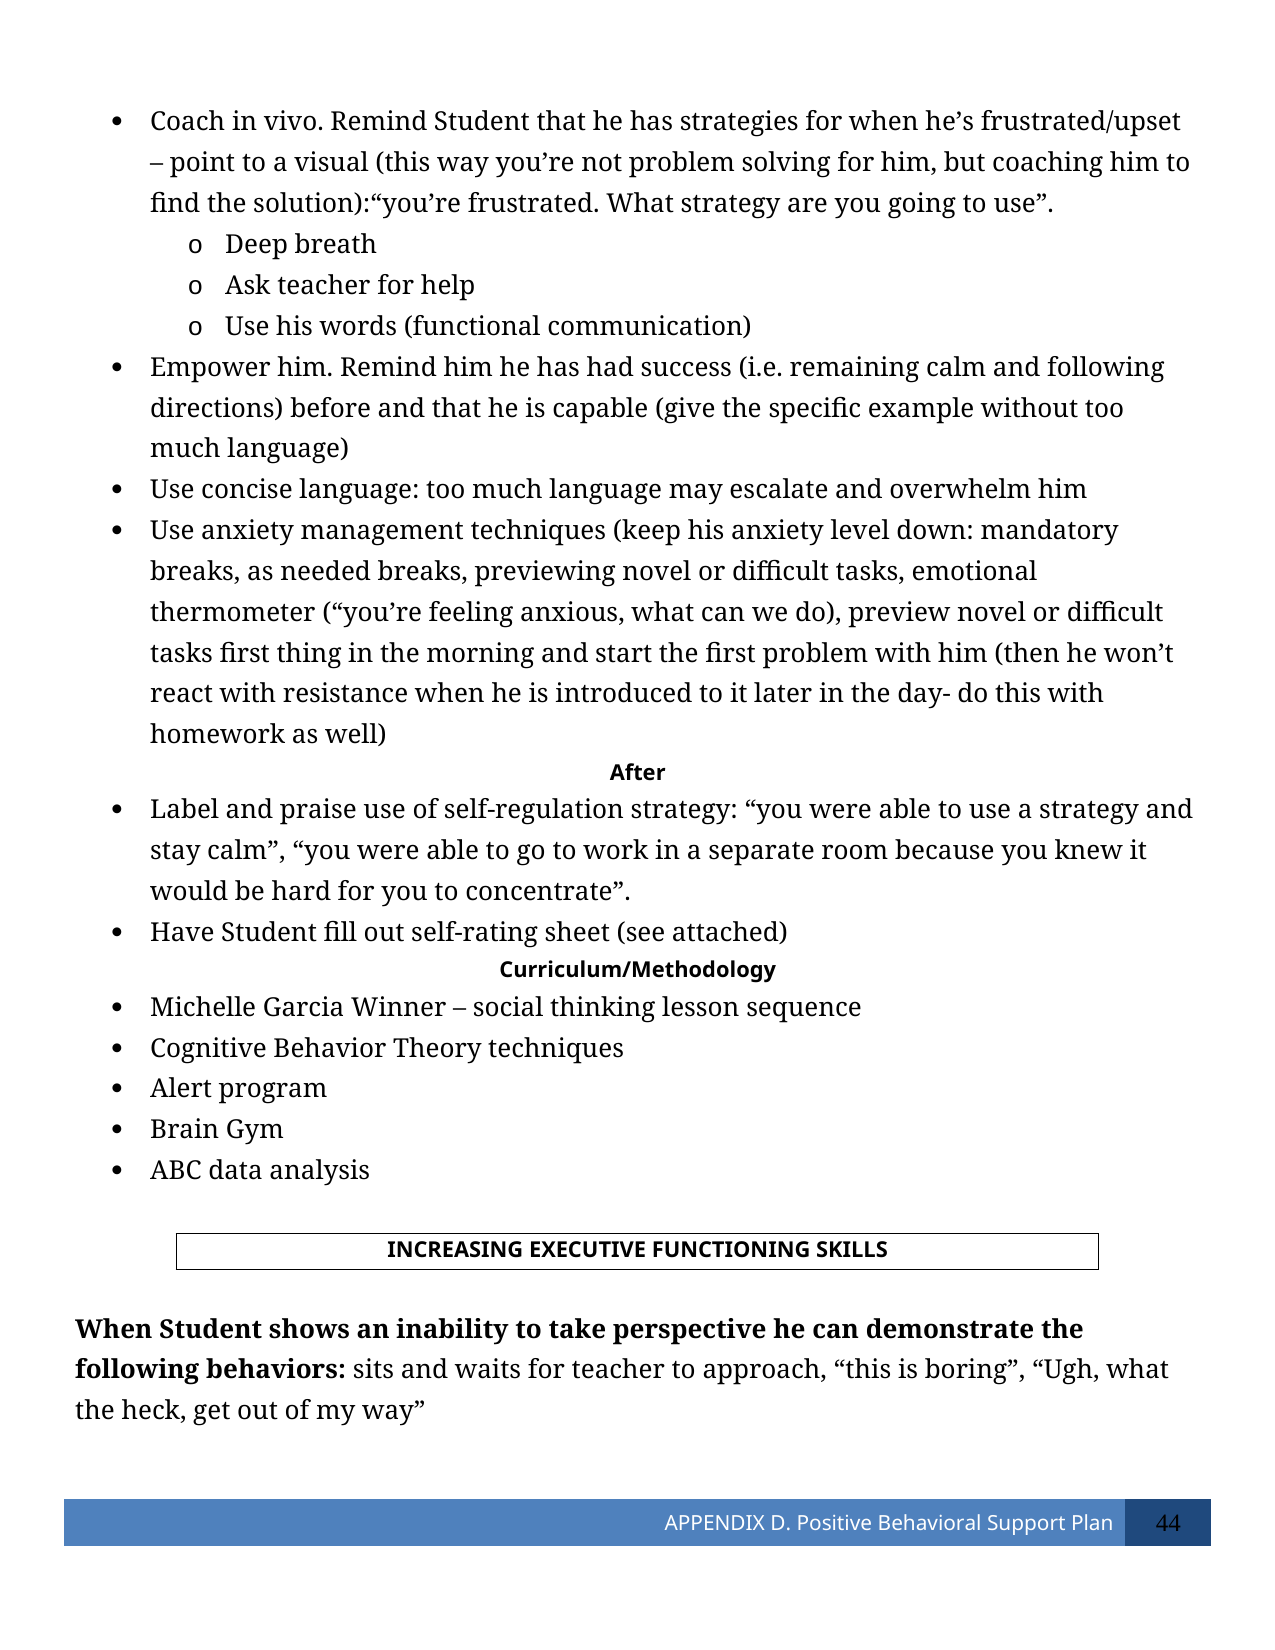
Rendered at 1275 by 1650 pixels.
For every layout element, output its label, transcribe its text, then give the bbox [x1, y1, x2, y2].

list Brain Gym [112, 1111, 1200, 1146]
list Label and praise use of self-regulation strategy: “you were able to use a strategy and stay calm”, “you were able to go to work in a separate room because you knew it would be hard for you to concentrate”. [112, 791, 1200, 908]
list Empower him. Remind him he has had success (i.e. remaining calm and following directions) before and that he is capable (give the specific example without too much language) [112, 348, 1200, 466]
list Alert program [112, 1070, 1200, 1106]
list ABC data analysis [112, 1152, 1200, 1187]
list Deep breath [187, 226, 1200, 261]
table_header INCREASING EXECUTIVE FUNCTIONING SKILLS [177, 1234, 1098, 1268]
text When Student shows an inability to take perspective he can demonstrate the following behaviors: sits and waits for teacher to approach, “this is boring”, “Ugh, what the heck, get out of my way” [75, 1310, 1200, 1427]
list Ask teacher for help [187, 266, 1200, 302]
list Use his words (functional communication) [187, 307, 1200, 343]
list Coach in vivo. Remind Student that he has strategies for when he’s frustrated/upset – point to a visual (this way you’re not problem solving for him, but coaching him to find the solution):“you’re frustrated. What strategy are you going to use”. [112, 103, 1200, 220]
list Use concise language: too much language may escalate and overwhelm him [112, 471, 1200, 506]
text Curriculum/Methodology [75, 954, 1200, 984]
list Michelle Garcia Winner – social thinking lesson sequence [112, 988, 1200, 1024]
text After [75, 757, 1200, 786]
list Use anxiety management techniques (keep his anxiety level down: mandatory breaks, as needed breaks, previewing novel or difficult tasks, emotional thermometer (“you’re feeling anxious, what can we do), preview novel or difficult tasks first thing in the morning and start the first problem with him (then he won’t react with resistance when he is introduced to it later in the day- do this with homework as well) [112, 512, 1200, 751]
list Have Student fill out self-rating sheet (see attached) [112, 913, 1200, 949]
list Cognitive Behavior Theory techniques [112, 1029, 1200, 1065]
